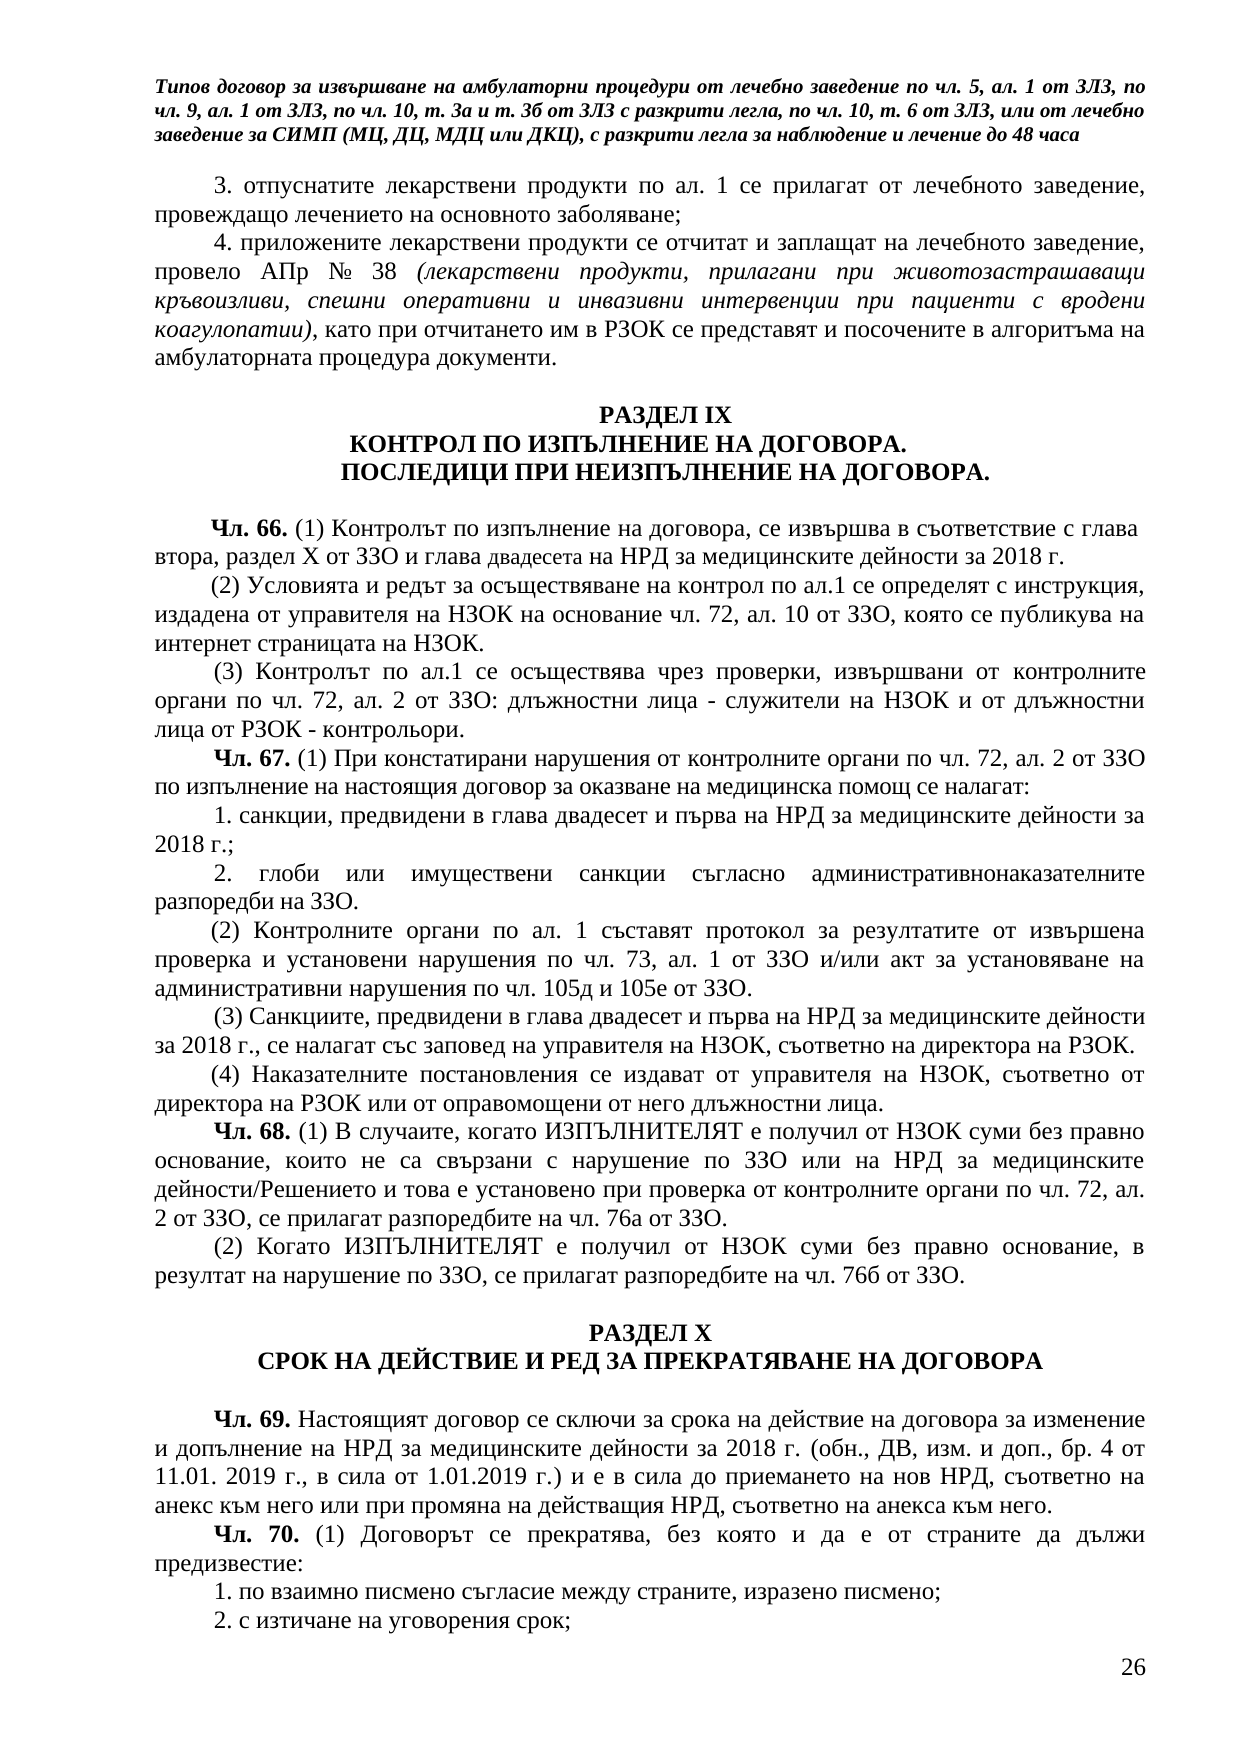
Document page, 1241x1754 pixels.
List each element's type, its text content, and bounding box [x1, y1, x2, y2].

text Чл. 67. (1) При констатирани нарушения от контролните органи по чл. 72, ал. 2 от ЗЗО по изпълнение на настоящия договор за оказване на медицинска помощ се налагат: [154, 743, 1146, 800]
text (2) Когато ИЗПЪЛНИТЕЛЯТ е получил от НЗОК суми без правно основание, в резултат на нарушение по ЗЗО, се прилагат разпоредбите на чл. 76б от ЗЗО. [154, 1231, 1146, 1289]
text 1. по взаимно писмено съгласие между страните, изразено писмено; [213, 1576, 1146, 1605]
text Чл. 69. Настоящият договор се сключи за срока на действие на договора за изменение и допълнение на НРД за медицинските дейности за 2018 г. (обн., ДВ, изм. и доп., бр. 4 от 11.01. 2019 г., в сила от 1.01.2019 г.) и е в сила до приемането на нов НРД, съответно на анекс към него или при промяна на действащия НРД, съответно на анекса към него. [154, 1404, 1146, 1519]
text (2) Условията и редът за осъществяване на контрол по ал.1 се определят с инструкция, издадена от управителя на НЗОК на основание чл. 72, ал. 10 от ЗЗО, която се публикува на интернет страницата на НЗОК. [154, 570, 1146, 656]
text Чл. 68. (1) В случаите, когато ИЗПЪЛНИТЕЛЯТ е получил от НЗОК суми без правно основание, които не са свързани с нарушение по ЗЗО или на НРД за медицинските дейности/Решението и това е установено при проверка от контролните органи по чл. 72, ал. 2 от ЗЗО, се прилагат разпоредбите на чл. 76а от ЗЗО. [154, 1116, 1146, 1231]
text (4) Наказателните постановления се издават от управителя на НЗОК, съответно от директора на РЗОК или от оправомощени от него длъжностни лица. [154, 1059, 1146, 1116]
text (3) Санкциите, предвидени в глава двадесет и първа на НРД за медицинските дейности за 2018 г., се налагат със заповед на управителя на НЗОК, съответно на директора на РЗОК. [154, 1001, 1146, 1059]
text 3. отпуснатите лекарствени продукти по ал. 1 се прилагат от лечебното заведение, провеждащо лечението на основното заболяване; [154, 170, 1146, 227]
text 1. санкции, предвидени в глава двадесет и първа на НРД за медицинските дейности за 2018 г.; [154, 800, 1146, 858]
text Чл. 66. (1) Контролът по изпълнение на договора, се извършва в съответствие с глава втора, раздел Х от ЗЗО и глава двадесета на НРД за медицинските дейности за 2018 г. [154, 513, 1140, 570]
text (3) Контролът по ал.1 се осъществява чрез проверки, извършвани от контролните органи по чл. 72, ал. 2 от ЗЗО: длъжностни лица - служители на НЗОК и от длъжностни лица от РЗОК - контрольори. [154, 656, 1146, 743]
text (2) Контролните органи по ал. 1 съставят протокол за резултатите от извършена проверка и установени нарушения по чл. 73, ал. 1 от ЗЗО и/или акт за установяване на административни нарушения по чл. 105д и 105е от ЗЗО. [154, 915, 1146, 1001]
text ПОСЛЕДИЦИ ПРИ НЕИЗПЪЛНЕНИЕ НА ДОГОВОРА. [154, 457, 1102, 486]
text 2. с изтичане на уговорения срок; [213, 1605, 1146, 1634]
text 4. приложените лекарствени продукти се отчитат и заплащат на лечебното заведение, провело АПр № 38 (лекарствени продукти, прилагани при животозастрашаващи кръвоизливи, спешни оперативни и инвазивни интервенции при пациенти с вродени коагулопатии), като при отчитането им в РЗОК се представят и посочените в алгоритъма на амбулаторната процедура документи. [154, 227, 1146, 371]
text Чл. 70. (1) Договорът се прекратява, без която и да е от страните да дължи предизвестие: [154, 1519, 1146, 1576]
text РАЗДЕЛ X СРОК НА ДЕЙСТВИЕ И РЕД ЗА ПРЕКРАТЯВАНЕ НА ДОГОВОРА [154, 1318, 1146, 1375]
text 2. глоби или имуществени санкции съгласно административнонаказателните разпоредби на ЗЗО. [154, 858, 1146, 915]
text РАЗДЕЛ IX КОНТРОЛ ПО ИЗПЪЛНЕНИЕ НА ДОГОВОРА. [154, 400, 1102, 457]
